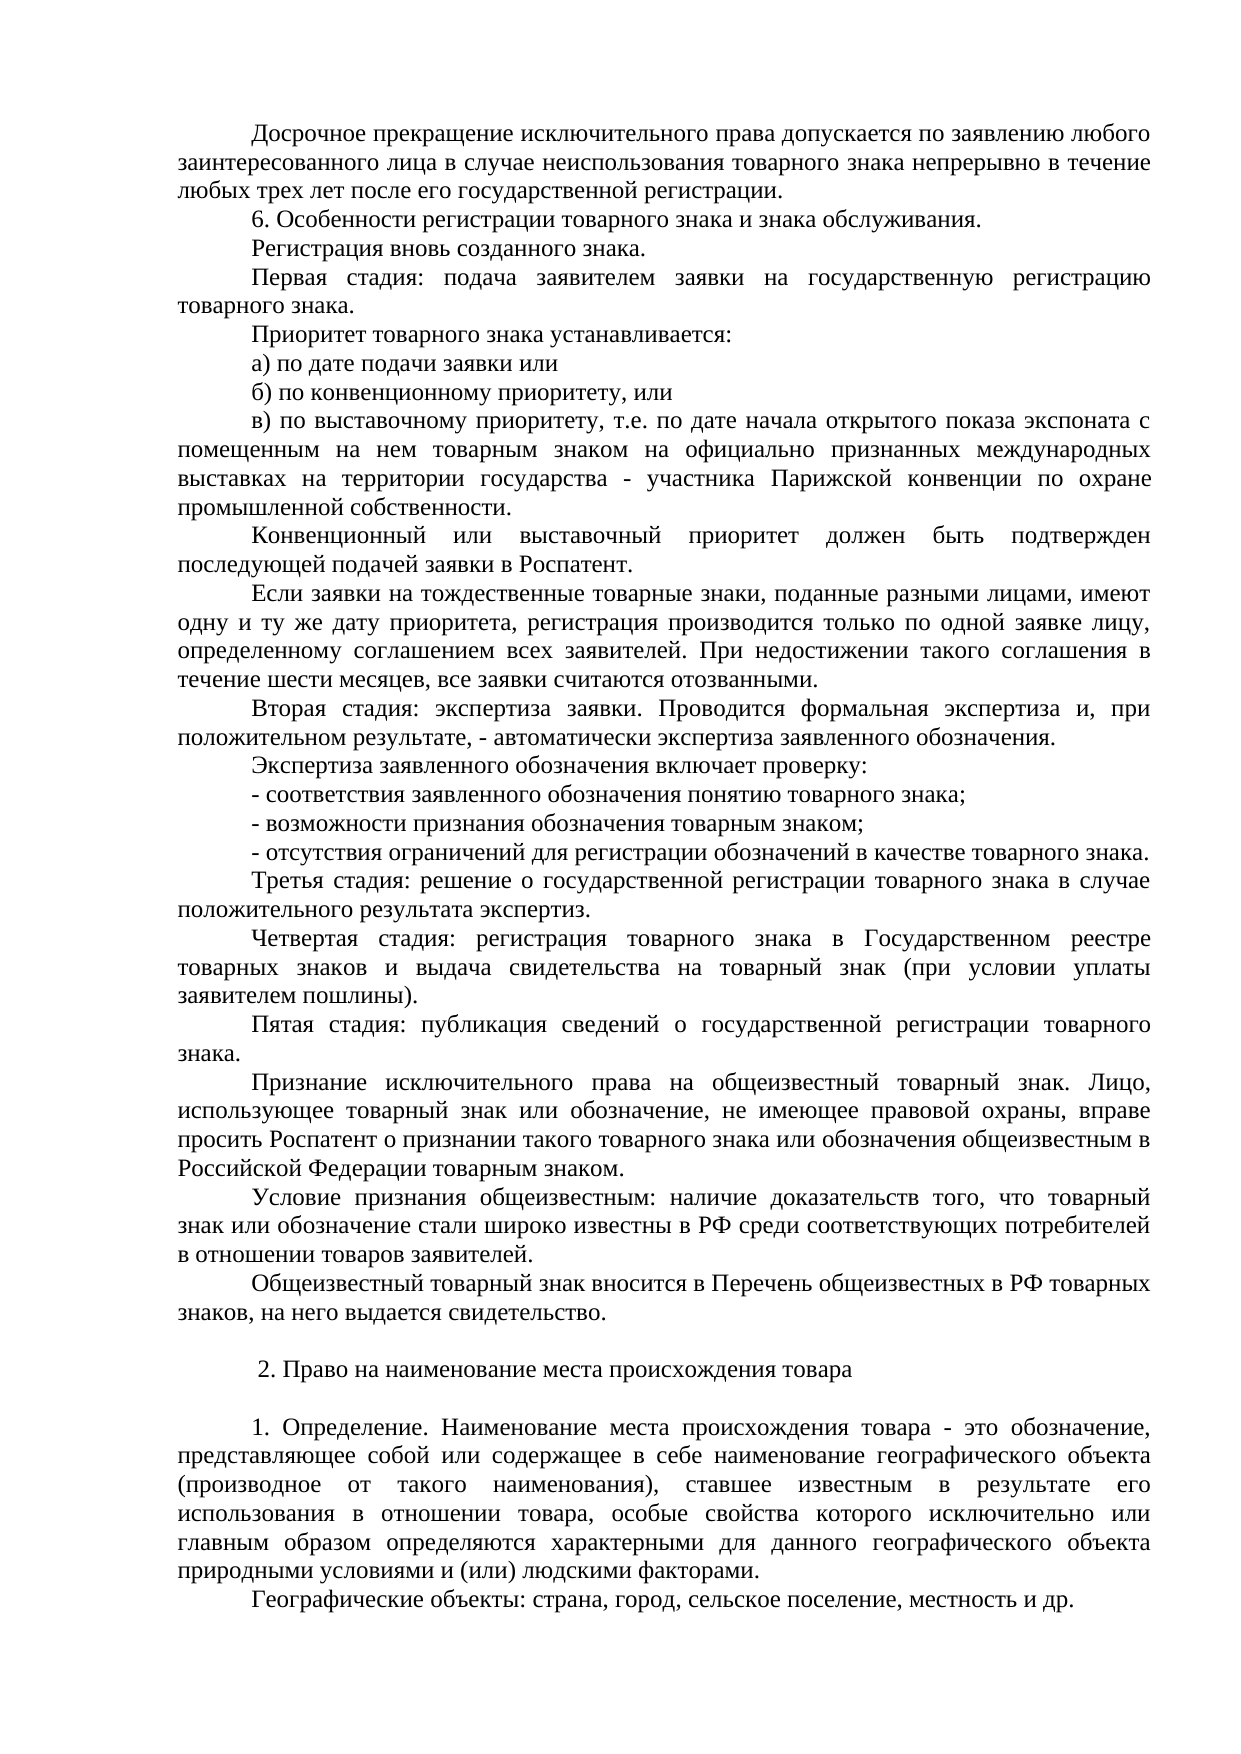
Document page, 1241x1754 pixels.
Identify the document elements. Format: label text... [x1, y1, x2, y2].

text Регистрация вновь созданного знака. [177, 233, 1152, 262]
text Конвенционный или выставочный приоритет должен быть подтвержден последующей подачей заявки в Роспатент. [177, 521, 1152, 578]
text Досрочное прекращение исключительного права допускается по заявлению любого заинтересованного лица в случае неиспользования товарного знака непрерывно в течение любых трех лет после его государственной регистрации. [177, 118, 1152, 204]
text 2. Право на наименование места происхождения товара [177, 1354, 1152, 1383]
text Первая стадия: подача заявителем заявки на государственную регистрацию товарного знака. [177, 262, 1152, 319]
text 6. Особенности регистрации товарного знака и знака обслуживания. [177, 204, 1152, 233]
text Если заявки на тождественные товарные знаки, поданные разными лицами, имеют одну и ту же дату приоритета, регистрация производится только по одной заявке лицу, определенному соглашением всех заявителей. При недостижении такого соглашения в течение шести месяцев, все заявки считаются отозванными. [177, 578, 1152, 693]
text Экспертиза заявленного обозначения включает проверку: [177, 751, 1152, 779]
text Общеизвестный товарный знак вносится в Перечень общеизвестных в РФ товарных знаков, на него выдается свидетельство. [177, 1268, 1152, 1326]
text 1. Определение. Наименование места происхождения товара - это обозначение, представляющее собой или содержащее в себе наименование географического объекта (производное от такого наименования), ставшее известным в результате его использования в отношении товара, особые свойства которого исключительно или главным образом определяются характерными для данного географического объекта природными условиями и (или) людскими факторами. [177, 1412, 1152, 1584]
text Условие признания общеизвестным: наличие доказательств того, что товарный знак или обозначение стали широко известны в РФ среди соответствующих потребителей в отношении товаров заявителей. [177, 1182, 1152, 1268]
text а) по дате подачи заявки или [177, 348, 1152, 377]
text - возможности признания обозначения товарным знаком; [177, 808, 1152, 837]
text Признание исключительного права на общеизвестный товарный знак. Лицо, использующее товарный знак или обозначение, не имеющее правовой охраны, вправе просить Роспатент о признании такого товарного знака или обозначения общеизвестным в Российской Федерации товарным знаком. [177, 1067, 1152, 1182]
text Географические объекты: страна, город, сельское поселение, местность и др. [177, 1584, 1152, 1613]
text Приоритет товарного знака устанавливается: [177, 319, 1152, 348]
text Четвертая стадия: регистрация товарного знака в Государственном реестре товарных знаков и выдача свидетельства на товарный знак (при условии уплаты заявителем пошлины). [177, 923, 1152, 1009]
text - отсутствия ограничений для регистрации обозначений в качестве товарного знака. [177, 837, 1152, 866]
text - соответствия заявленного обозначения понятию товарного знака; [177, 779, 1152, 808]
text б) по конвенционному приоритету, или [177, 377, 1152, 406]
text в) по выставочному приоритету, т.е. по дате начала открытого показа экспоната с помещенным на нем товарным знаком на официально признанных международных выставках на территории государства - участника Парижской конвенции по охране промышленной собственности. [177, 406, 1152, 521]
text Третья стадия: решение о государственной регистрации товарного знака в случае положительного результата экспертиз. [177, 866, 1152, 923]
text Вторая стадия: экспертиза заявки. Проводится формальная экспертиза и, при положительном результате, - автоматически экспертиза заявленного обозначения. [177, 693, 1152, 751]
text Пятая стадия: публикация сведений о государственной регистрации товарного знака. [177, 1009, 1152, 1067]
